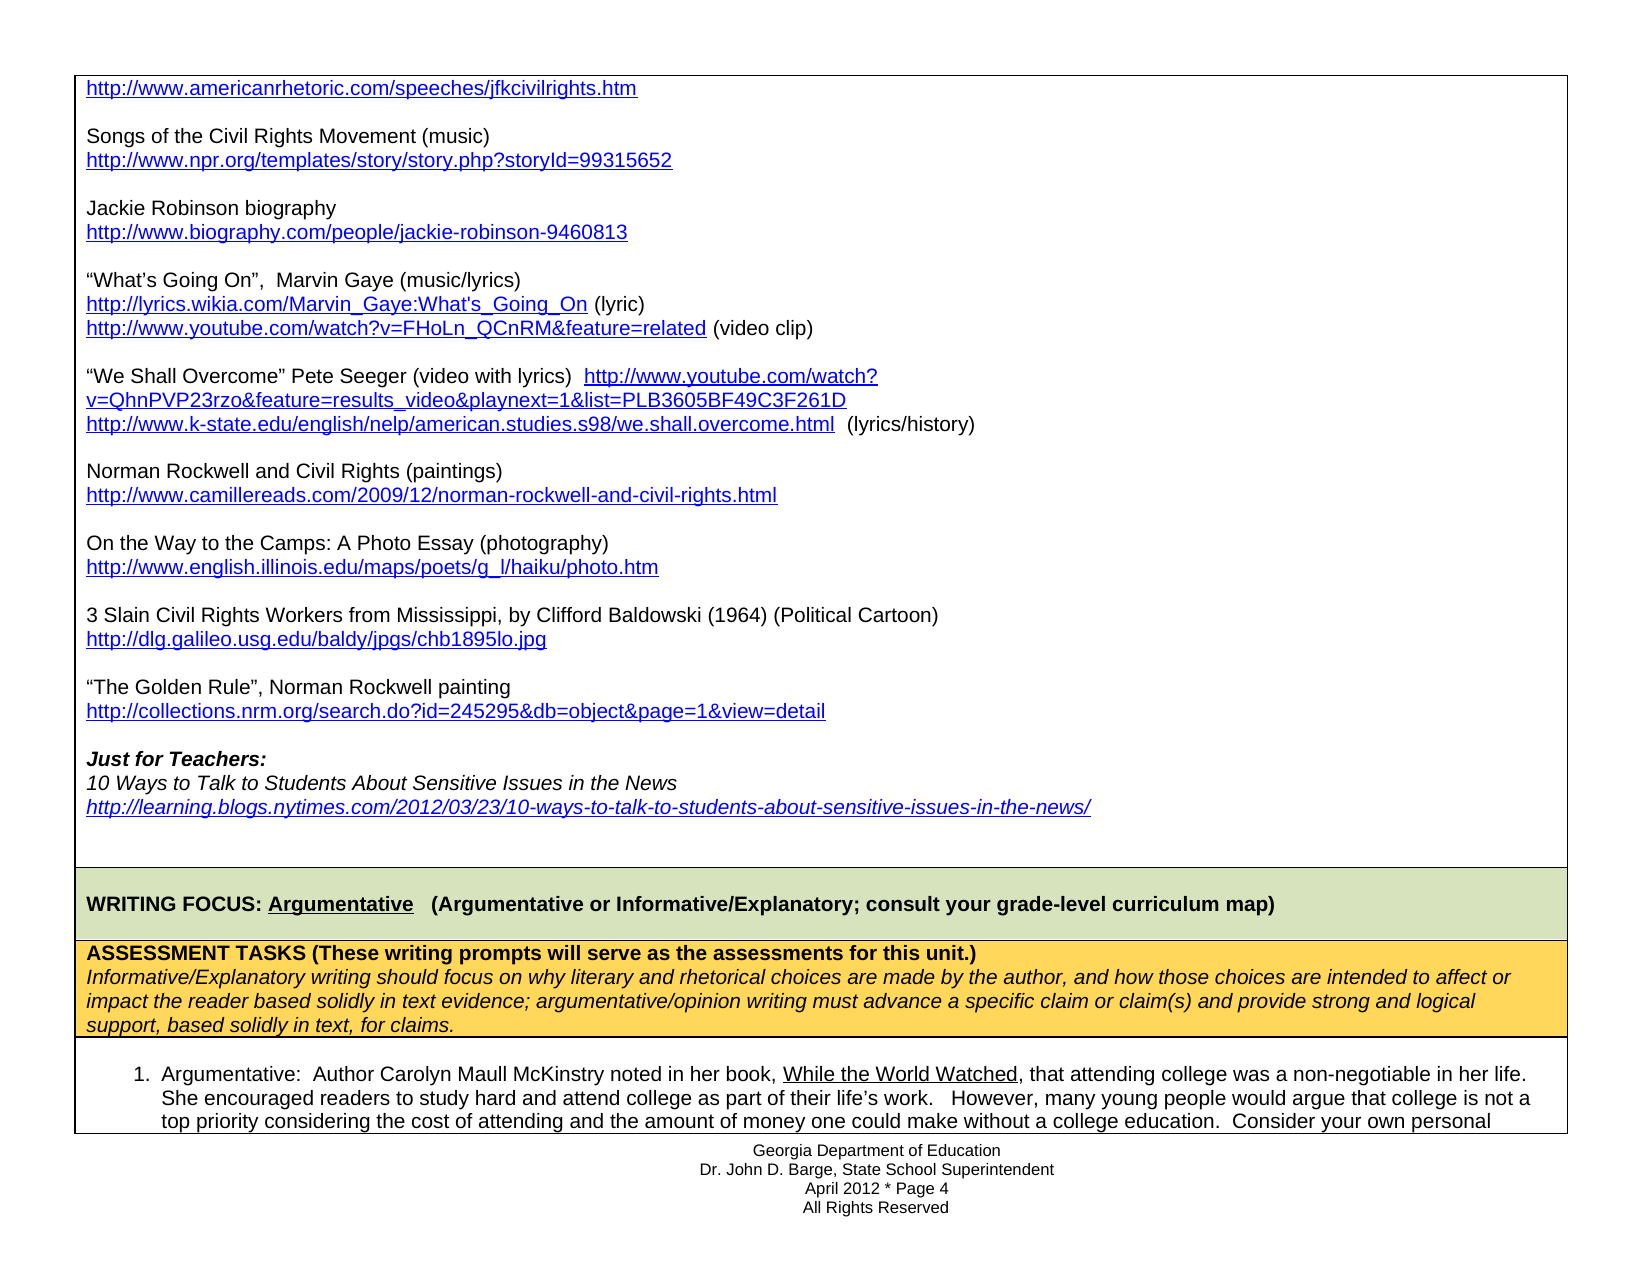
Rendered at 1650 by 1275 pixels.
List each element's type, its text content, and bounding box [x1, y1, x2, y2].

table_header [76, 76, 1567, 867]
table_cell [76, 1038, 1567, 1133]
table_cell ASSESSMENT TASKS (These writing prompts will serve as the assessments for this unit.) Informative/Explanatory writing should focus on why literary and rhetorical choices are made by the author, and how those choices are intended to affect or impact the reader based solidly in text evidence; argumentative/opinion writing must advance a specific claim or claim(s) and provide strong and logical support, based solidly in text, for claims. [76, 941, 1567, 1036]
table_cell WRITING FOCUS: Argumentative (Argumentative or Informative/Explanatory; consult your grade-level curriculum map) [76, 868, 1567, 939]
